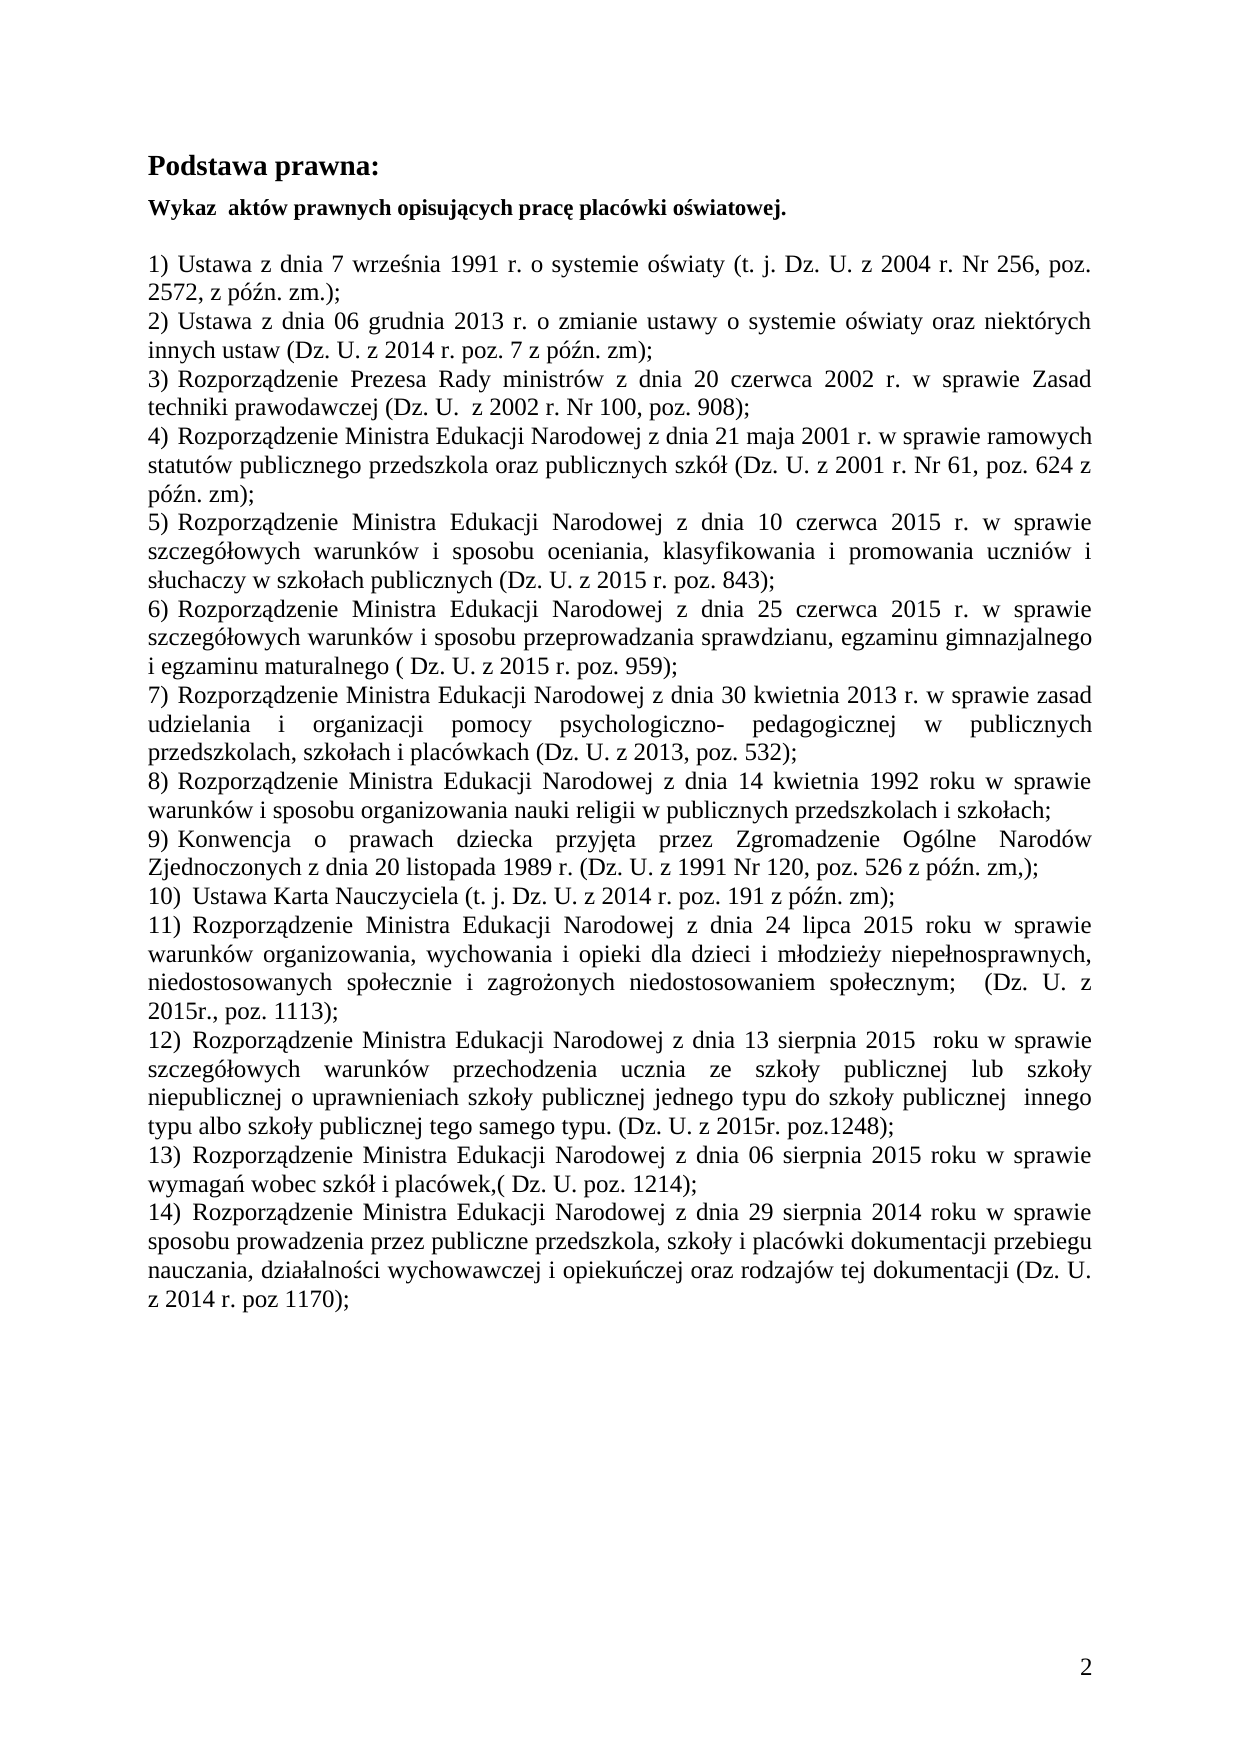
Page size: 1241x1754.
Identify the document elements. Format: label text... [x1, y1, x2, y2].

list Ustawa z dnia 7 września 1991 r. o systemie oświaty (t. j. Dz. U. z 2004 r. Nr 256, poz. 2572, z późn. zm.); [148, 249, 1093, 306]
list Rozporządzenie Ministra Edukacji Narodowej z dnia 21 maja 2001 r. w sprawie ramowych statutów publicznego przedszkola oraz publicznych szkół (Dz. U. z 2001 r. Nr 61, poz. 624 z późn. zm); [148, 421, 1093, 507]
text Podstawa prawna: [148, 148, 1093, 181]
list Rozporządzenie Prezesa Rady ministrów z dnia 20 czerwca 2002 r. w sprawie Zasad techniki prawodawczej (Dz. U. z 2002 r. Nr 100, poz. 908); [148, 364, 1093, 421]
list Rozporządzenie Ministra Edukacji Narodowej z dnia 29 sierpnia 2014 roku w sprawie sposobu prowadzenia przez publiczne przedszkola, szkoły i placówki dokumentacji przebiegu nauczania, działalności wychowawczej i opiekuńczej oraz rodzajów tej dokumentacji (Dz. U. z 2014 r. poz 1170); [148, 1197, 1093, 1312]
text Wykaz aktów prawnych opisujących pracę placówki oświatowej. [148, 194, 1093, 220]
list Rozporządzenie Ministra Edukacji Narodowej z dnia 06 sierpnia 2015 roku w sprawie wymagań wobec szkół i placówek,( Dz. U. poz. 1214); [148, 1140, 1093, 1197]
list Rozporządzenie Ministra Edukacji Narodowej z dnia 10 czerwca 2015 r. w sprawie szczegółowych warunków i sposobu oceniania, klasyfikowania i promowania uczniów i słuchaczy w szkołach publicznych (Dz. U. z 2015 r. poz. 843); [148, 507, 1093, 594]
list Rozporządzenie Ministra Edukacji Narodowej z dnia 30 kwietnia 2013 r. w sprawie zasad udzielania i organizacji pomocy psychologiczno- pedagogicznej w publicznych przedszkolach, szkołach i placówkach (Dz. U. z 2013, poz. 532); [148, 680, 1093, 766]
list Ustawa Karta Nauczyciela (t. j. Dz. U. z 2014 r. poz. 191 z późn. zm); [148, 881, 1093, 910]
list Rozporządzenie Ministra Edukacji Narodowej z dnia 25 czerwca 2015 r. w sprawie szczegółowych warunków i sposobu przeprowadzania sprawdzianu, egzaminu gimnazjalnego i egzaminu maturalnego ( Dz. U. z 2015 r. poz. 959); [148, 594, 1093, 680]
list Rozporządzenie Ministra Edukacji Narodowej z dnia 24 lipca 2015 roku w sprawie warunków organizowania, wychowania i opieki dla dzieci i młodzieży niepełnosprawnych, niedostosowanych społecznie i zagrożonych niedostosowaniem społecznym; (Dz. U. z 2015r., poz. 1113); [148, 910, 1093, 1025]
list Konwencja o prawach dziecka przyjęta przez Zgromadzenie Ogólne Narodów Zjednoczonych z dnia 20 listopada 1989 r. (Dz. U. z 1991 Nr 120, poz. 526 z późn. zm,); [148, 824, 1093, 881]
list Ustawa z dnia 06 grudnia 2013 r. o zmianie ustawy o systemie oświaty oraz niektórych innych ustaw (Dz. U. z 2014 r. poz. 7 z późn. zm); [148, 306, 1093, 364]
list Rozporządzenie Ministra Edukacji Narodowej z dnia 13 sierpnia 2015 roku w sprawie szczegółowych warunków przechodzenia ucznia ze szkoły publicznej lub szkoły niepublicznej o uprawnieniach szkoły publicznej jednego typu do szkoły publicznej innego typu albo szkoły publicznej tego samego typu. (Dz. U. z 2015r. poz.1248); [148, 1025, 1093, 1140]
list Rozporządzenie Ministra Edukacji Narodowej z dnia 14 kwietnia 1992 roku w sprawie warunków i sposobu organizowania nauki religii w publicznych przedszkolach i szkołach; [148, 766, 1093, 824]
